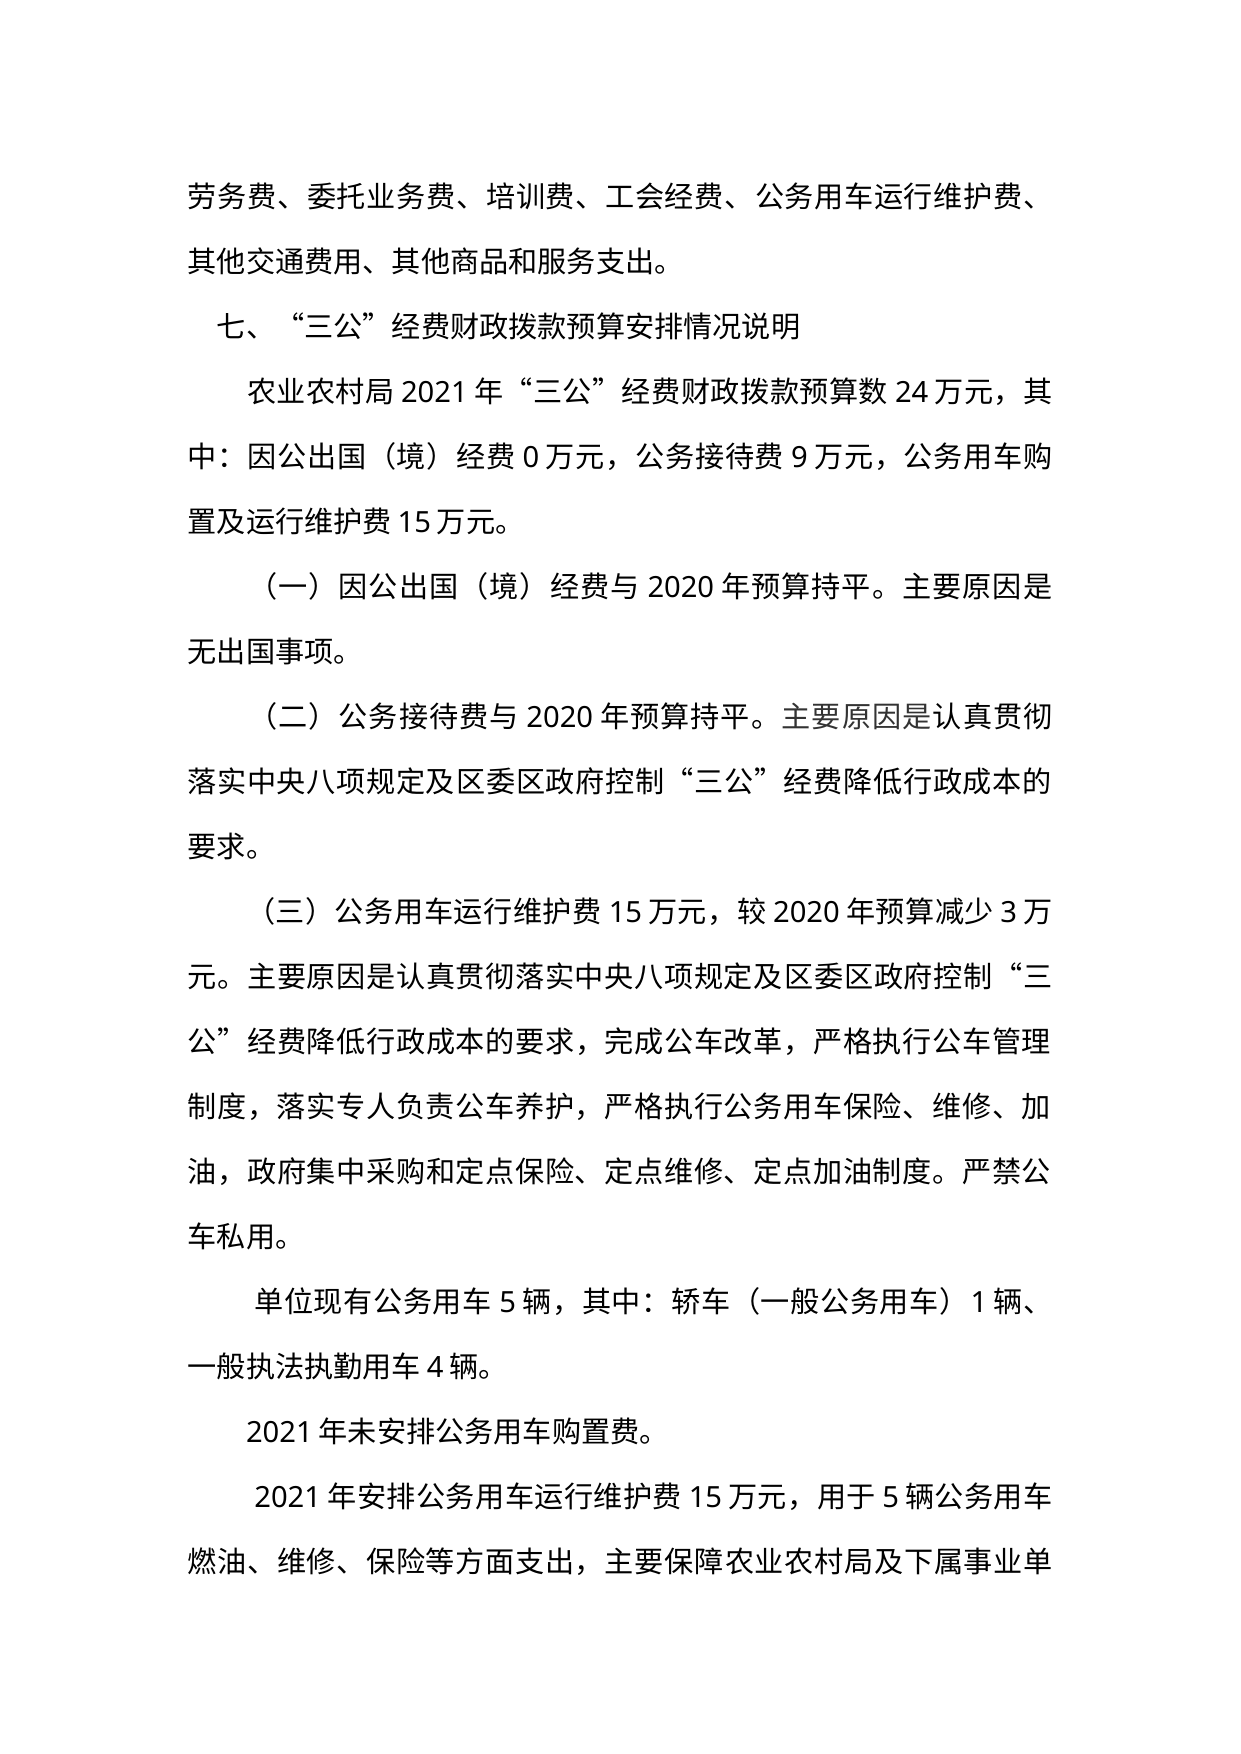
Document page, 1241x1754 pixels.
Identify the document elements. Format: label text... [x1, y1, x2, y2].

text （三）公务用车运行维护费15万元，较2020年预算减少3万元。主要原因是认真贯彻落实中央八项规定及区委区政府控制“三公”经费降低行政成本的要求，完成公车改革，严格执行公车管理制度，落实专人负责公车养护，严格执行公务用车保险、维修、加油，政府集中采购和定点保险、定点维修、定点加油制度。严禁公车私用。 [187, 877, 1053, 1267]
text 2021年未安排公务用车购置费。 [187, 1397, 1053, 1462]
text 七、“三公”经费财政拨款预算安排情况说明 [187, 292, 1053, 357]
text （一）因公出国（境）经费与2020年预算持平。主要原因是无出国事项。 [187, 552, 1053, 682]
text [187, 162, 1053, 292]
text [187, 1462, 1053, 1592]
text 单位现有公务用车5辆，其中：轿车（一般公务用车）1辆、一般执法执勤用车4辆。 [187, 1267, 1053, 1397]
text （二）公务接待费与2020年预算持平。主要原因是认真贯彻落实中央八项规定及区委区政府控制“三公”经费降低行政成本的要求。 [187, 682, 1053, 877]
text 农业农村局2021年“三公”经费财政拨款预算数24万元，其中：因公出国（境）经费0万元，公务接待费9万元，公务用车购置及运行维护费15万元。 [187, 357, 1053, 552]
